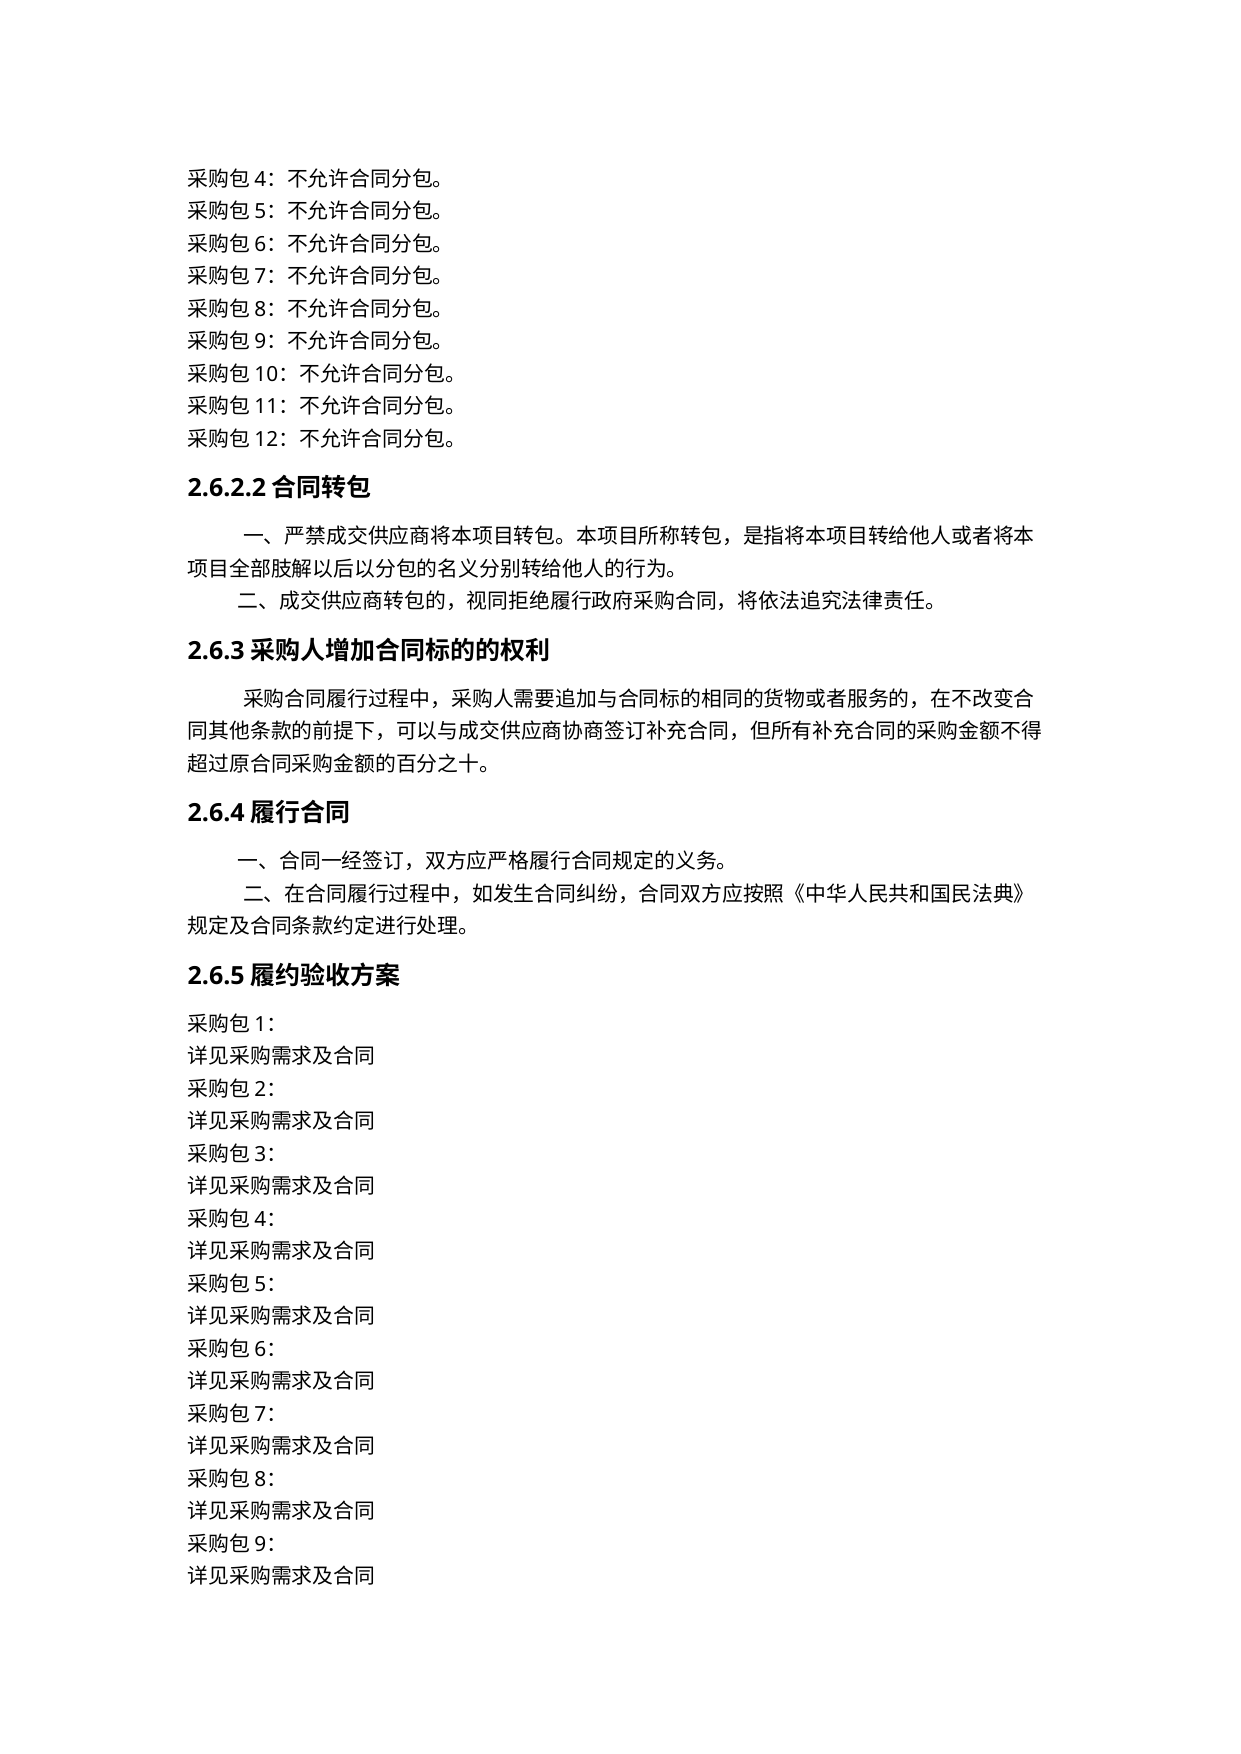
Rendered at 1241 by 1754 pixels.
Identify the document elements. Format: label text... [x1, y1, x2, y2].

text 2.6.4履行合同 [187, 779, 1053, 844]
text 采购包6：不允许合同分包。 [187, 227, 1053, 259]
text 详见采购需求及合同 [187, 1234, 1053, 1267]
text 二、成交供应商转包的，视同拒绝履行政府采购合同，将依法追究法律责任。 [187, 584, 1053, 617]
text 采购包8：不允许合同分包。 [187, 292, 1053, 324]
text 详见采购需求及合同 [187, 1104, 1053, 1137]
text 采购包3： [187, 1137, 1053, 1169]
text 采购包2： [187, 1072, 1053, 1104]
text 采购包8： [187, 1462, 1053, 1494]
text 采购包1： [187, 1007, 1053, 1039]
text 2.6.2.2合同转包 [187, 454, 1053, 519]
text 2.6.3采购人增加合同标的的权利 [187, 617, 1053, 682]
text 详见采购需求及合同 [187, 1039, 1053, 1072]
text 采购包11：不允许合同分包。 [187, 389, 1053, 422]
text 一、严禁成交供应商将本项目转包。本项目所称转包，是指将本项目转给他人或者将本项目全部肢解以后以分包的名义分别转给他人的行为。 [187, 519, 1053, 584]
text 采购包9：不允许合同分包。 [187, 324, 1053, 357]
text 采购包10：不允许合同分包。 [187, 357, 1053, 389]
text 采购合同履行过程中，采购人需要追加与合同标的相同的货物或者服务的，在不改变合同其他条款的前提下，可以与成交供应商协商签订补充合同，但所有补充合同的采购金额不得超过原合同采购金额的百分之十。 [187, 682, 1053, 779]
text 二、在合同履行过程中，如发生合同纠纷，合同双方应按照《中华人民共和国民法典》规定及合同条款约定进行处理。 [187, 877, 1053, 942]
text 采购包6： [187, 1332, 1053, 1364]
text 2.6.5履约验收方案 [187, 942, 1053, 1007]
text 详见采购需求及合同 [187, 1494, 1053, 1527]
text 采购包4： [187, 1202, 1053, 1234]
text 采购包7：不允许合同分包。 [187, 259, 1053, 292]
text 详见采购需求及合同 [187, 1364, 1053, 1397]
text 详见采购需求及合同 [187, 1559, 1053, 1592]
text 采购包4：不允许合同分包。 [187, 162, 1053, 194]
text 采购包7： [187, 1397, 1053, 1429]
text 采购包5： [187, 1267, 1053, 1299]
text 采购包12：不允许合同分包。 [187, 422, 1053, 454]
text 详见采购需求及合同 [187, 1169, 1053, 1202]
text 采购包9： [187, 1527, 1053, 1559]
text 一、合同一经签订，双方应严格履行合同规定的义务。 [187, 844, 1053, 877]
text 采购包5：不允许合同分包。 [187, 194, 1053, 227]
text 详见采购需求及合同 [187, 1299, 1053, 1332]
text 详见采购需求及合同 [187, 1429, 1053, 1462]
